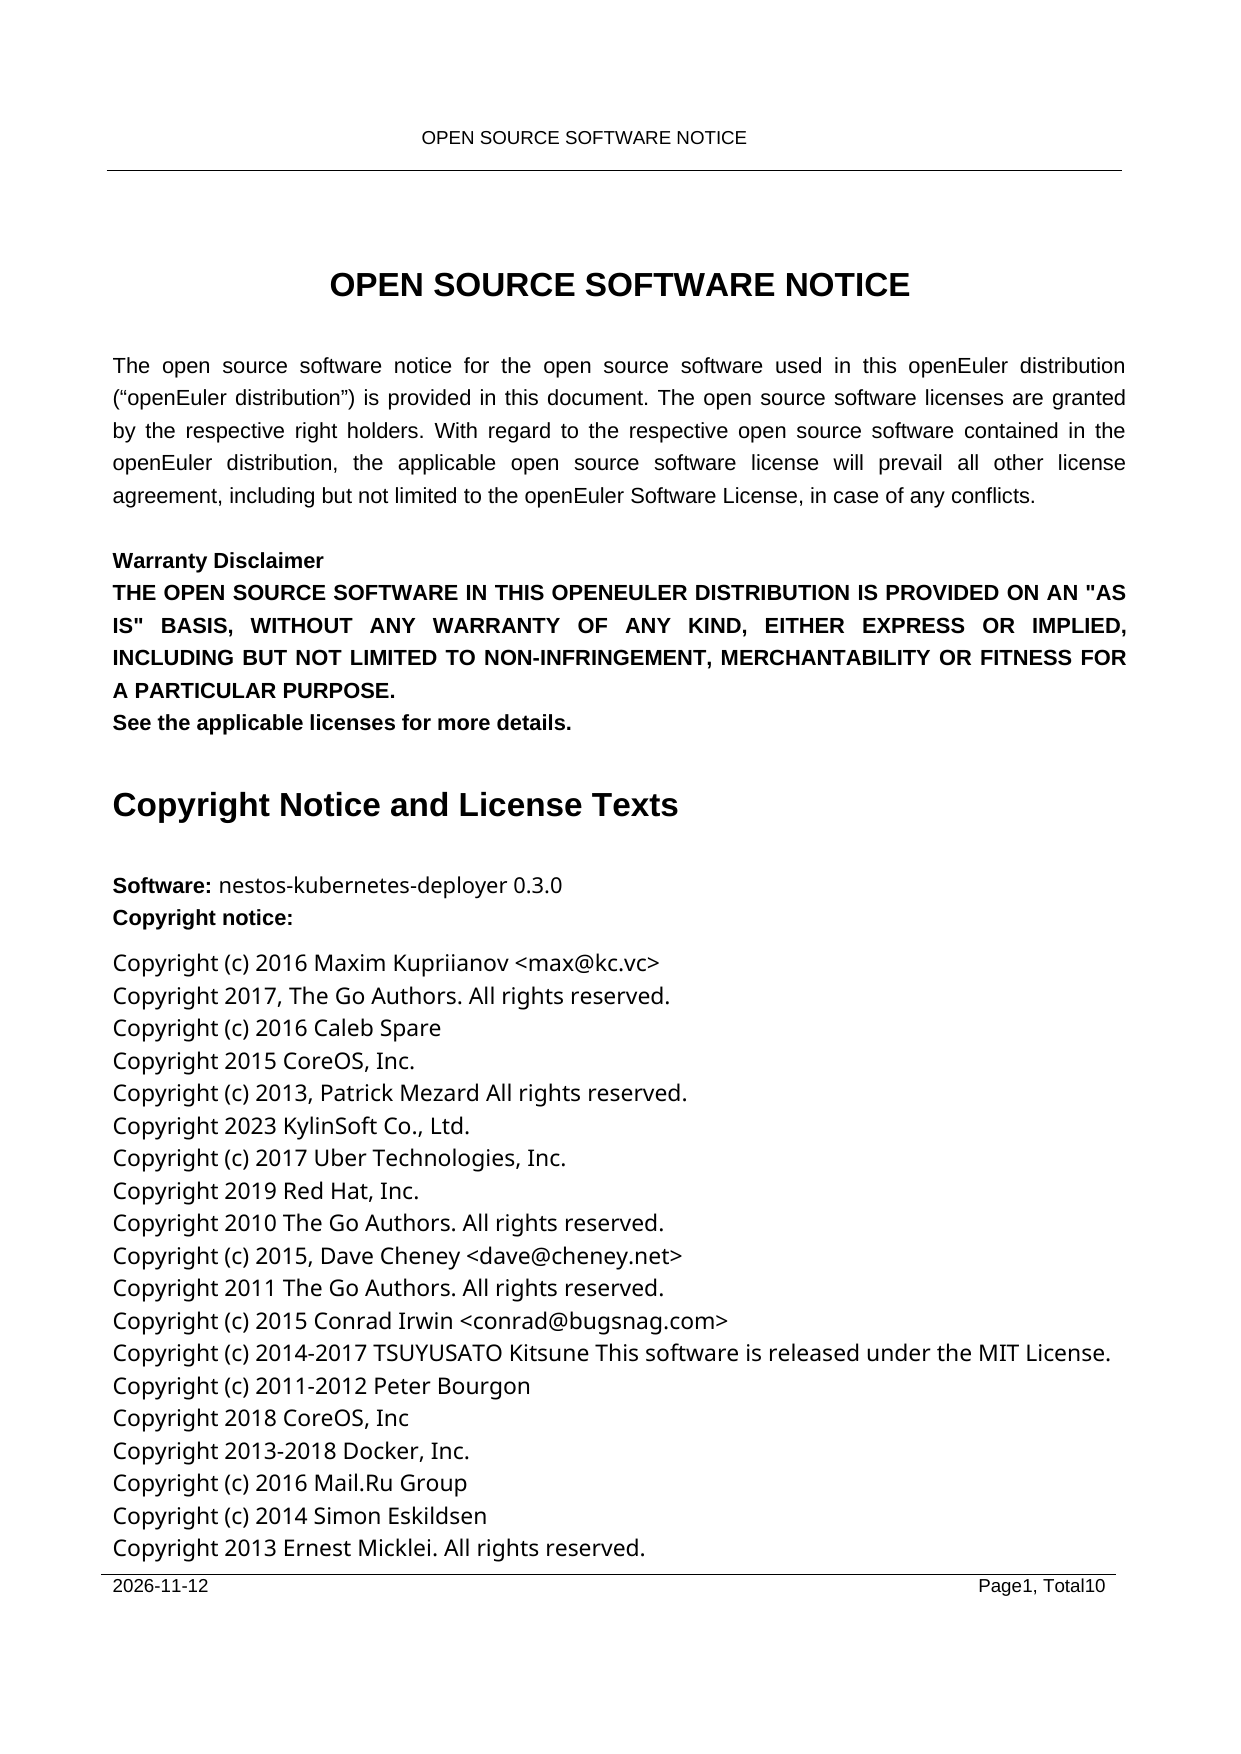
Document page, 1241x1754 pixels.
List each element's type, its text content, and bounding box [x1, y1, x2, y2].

text OPEN SOURCE SOFTWARE NOTICE [112, 251, 1128, 316]
text The open source software notice for the open source software used in this openEuler distribution (“openEuler distribution”) is provided in this document. The open source software licenses are granted by the respective right holders. With regard to the respective open source software contained in the openEuler distribution, the applicable open source software license will prevail all other license agreement, including but not limited to the openEuler Software License, in case of any conflicts. [112, 349, 1128, 511]
title Software: nestos-kubernetes-deployer 0.3.0 [112, 869, 1128, 901]
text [112, 947, 1128, 1564]
text Copyright notice: [112, 901, 1128, 934]
text Copyright Notice and License Texts [112, 771, 1128, 836]
text THE OPEN SOURCE SOFTWARE IN THIS OPENEULER DISTRIBUTION IS PROVIDED ON AN "AS IS" BASIS, WITHOUT ANY WARRANTY OF ANY KIND, EITHER EXPRESS OR IMPLIED, INCLUDING BUT NOT LIMITED TO NON-INFRINGEMENT, MERCHANTABILITY OR FITNESS FOR A PARTICULAR PURPOSE. See the applicable licenses for more details. [112, 576, 1128, 739]
text Warranty Disclaimer [112, 544, 1128, 576]
